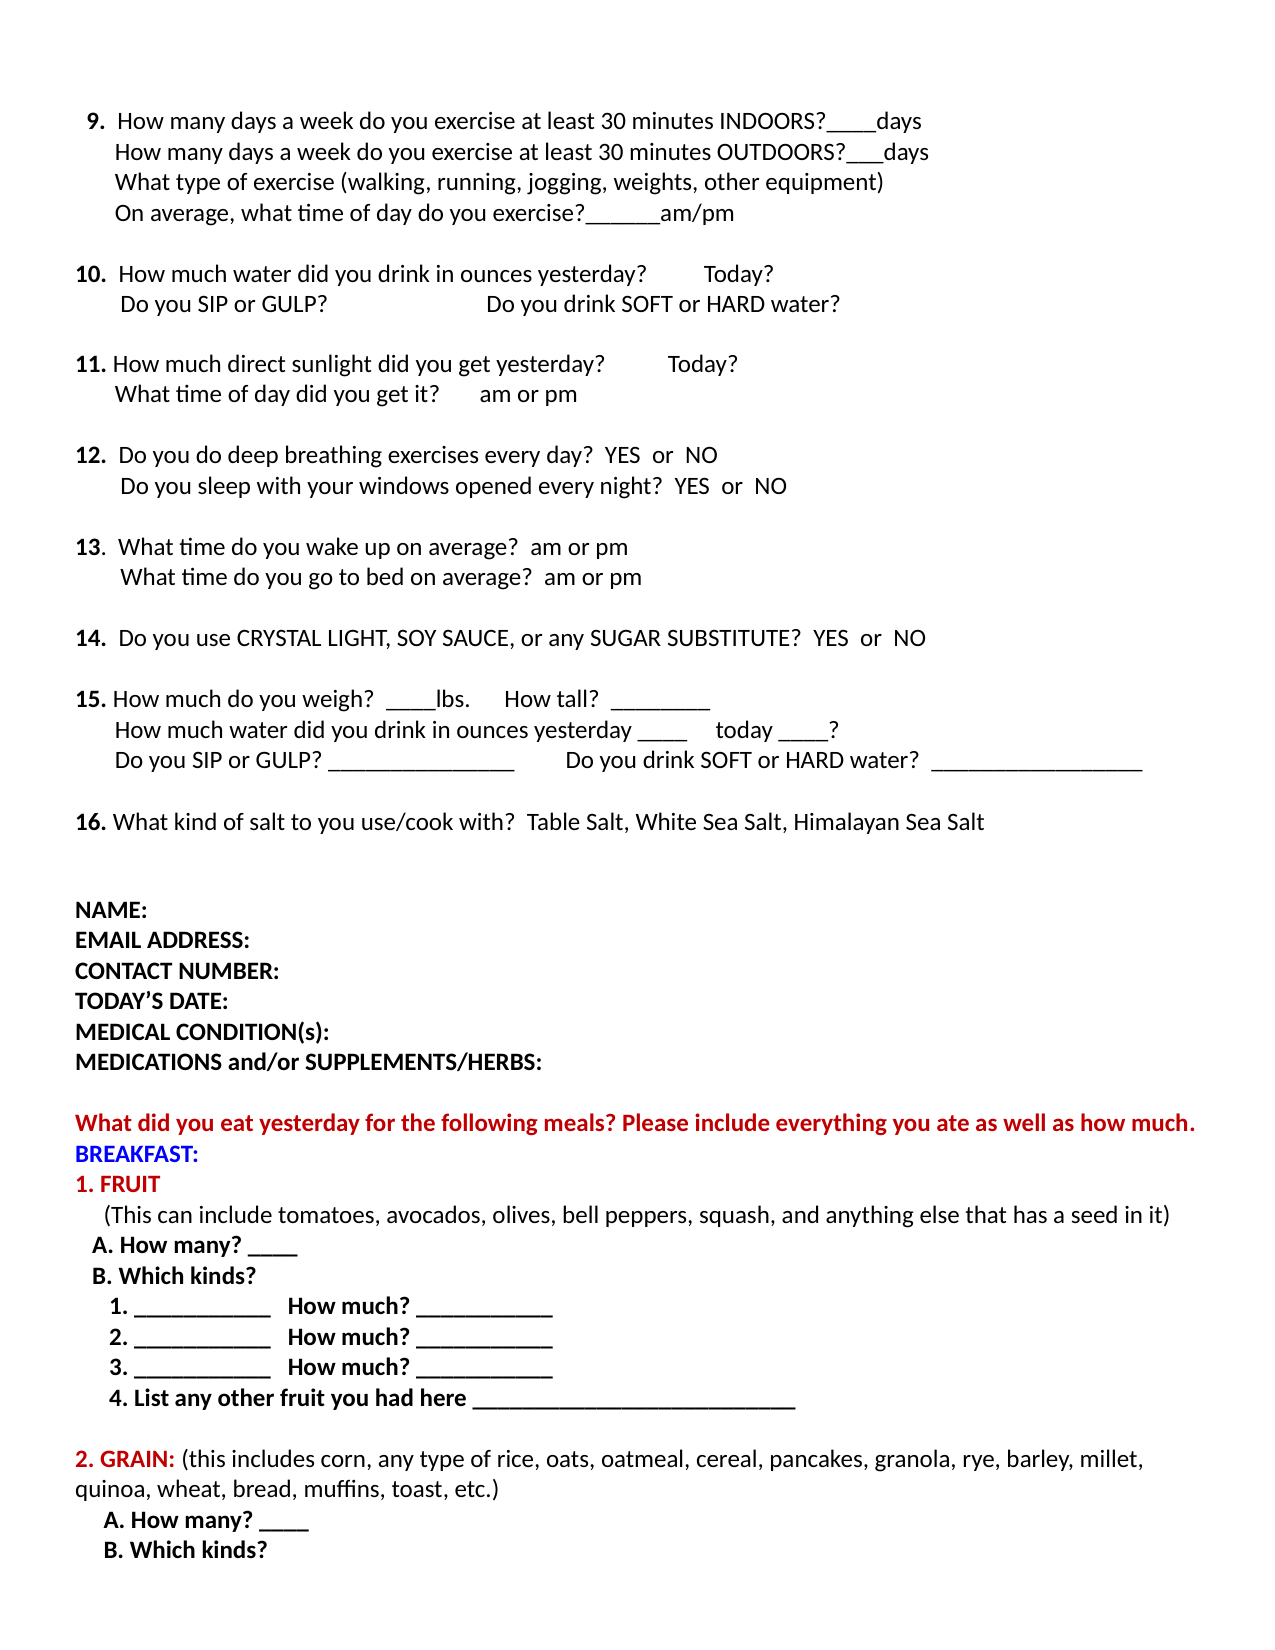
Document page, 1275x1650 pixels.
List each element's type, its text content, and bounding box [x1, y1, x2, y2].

text B. Which kinds? [75, 1260, 1200, 1291]
text BREAKFAST: [75, 1138, 1200, 1168]
text 15. How much do you weigh? ____lbs. How tall? ________ [75, 684, 1200, 714]
text 13. What time do you wake up on average? am or pm [75, 531, 1200, 562]
text 1. ___________ How much? ___________ [75, 1291, 1200, 1321]
text How much water did you drink in ounces yesterday ____ today ____? [75, 714, 1200, 745]
text What time of day did you get it? am or pm [75, 378, 1200, 409]
text Do you sleep with your windows opened every night? YES or NO [75, 470, 1200, 501]
text 2. GRAIN: (this includes corn, any type of rice, oats, oatmeal, cereal, pancakes, granola, rye, barley, millet, quinoa, wheat, bread, muffins, toast, etc.) [75, 1443, 1200, 1504]
text (This can include tomatoes, avocados, olives, bell peppers, squash, and anything else that has a seed in it) [75, 1199, 1200, 1229]
text CONTACT NUMBER: [75, 955, 1200, 985]
text 4. List any other fruit you had here __________________________ [75, 1382, 1200, 1413]
text 14. Do you use CRYSTAL LIGHT, SOY SAUCE, or any SUGAR SUBSTITUTE? YES or NO [75, 623, 1200, 653]
text 3. ___________ How much? ___________ [75, 1352, 1200, 1382]
text MEDICATIONS and/or SUPPLEMENTS/HERBS: [75, 1046, 1200, 1077]
text 11. How much direct sunlight did you get yesterday? Today? [75, 348, 1200, 378]
text 1. FRUIT [75, 1168, 1200, 1199]
text A. How many? ____ [75, 1229, 1200, 1260]
text 10. How much water did you drink in ounces yesterday? Today? [75, 258, 1200, 289]
text A. How many? ____ [75, 1504, 1200, 1535]
text 2. ___________ How much? ___________ [75, 1321, 1200, 1352]
text MEDICAL CONDITION(s): [75, 1016, 1200, 1046]
text What type of exercise (walking, running, jogging, weights, other equipment) [75, 167, 1200, 197]
text What did you eat yesterday for the following meals? Please include everything you ate as well as how much. [75, 1107, 1200, 1138]
text What time do you go to bed on average? am or pm [75, 562, 1200, 592]
text B. Which kinds? [75, 1535, 1200, 1565]
text EMAIL ADDRESS: [75, 924, 1200, 955]
text NAME: [75, 894, 1200, 924]
text How many days a week do you exercise at least 30 minutes OUTDOORS?___days [75, 136, 1200, 167]
text Do you SIP or GULP? _______________ Do you drink SOFT or HARD water? _________________ [75, 745, 1200, 775]
text 12. Do you do deep breathing exercises every day? YES or NO [75, 439, 1200, 470]
text 9. How many days a week do you exercise at least 30 minutes INDOORS?____days [75, 106, 1200, 136]
text Do you SIP or GULP? Do you drink SOFT or HARD water? [75, 289, 1200, 319]
text On average, what time of day do you exercise?______am/pm [75, 197, 1200, 228]
text 16. What kind of salt to you use/cook with? Table Salt, White Sea Salt, Himalayan Sea Salt [75, 806, 1200, 836]
text TODAY’S DATE: [75, 985, 1200, 1016]
